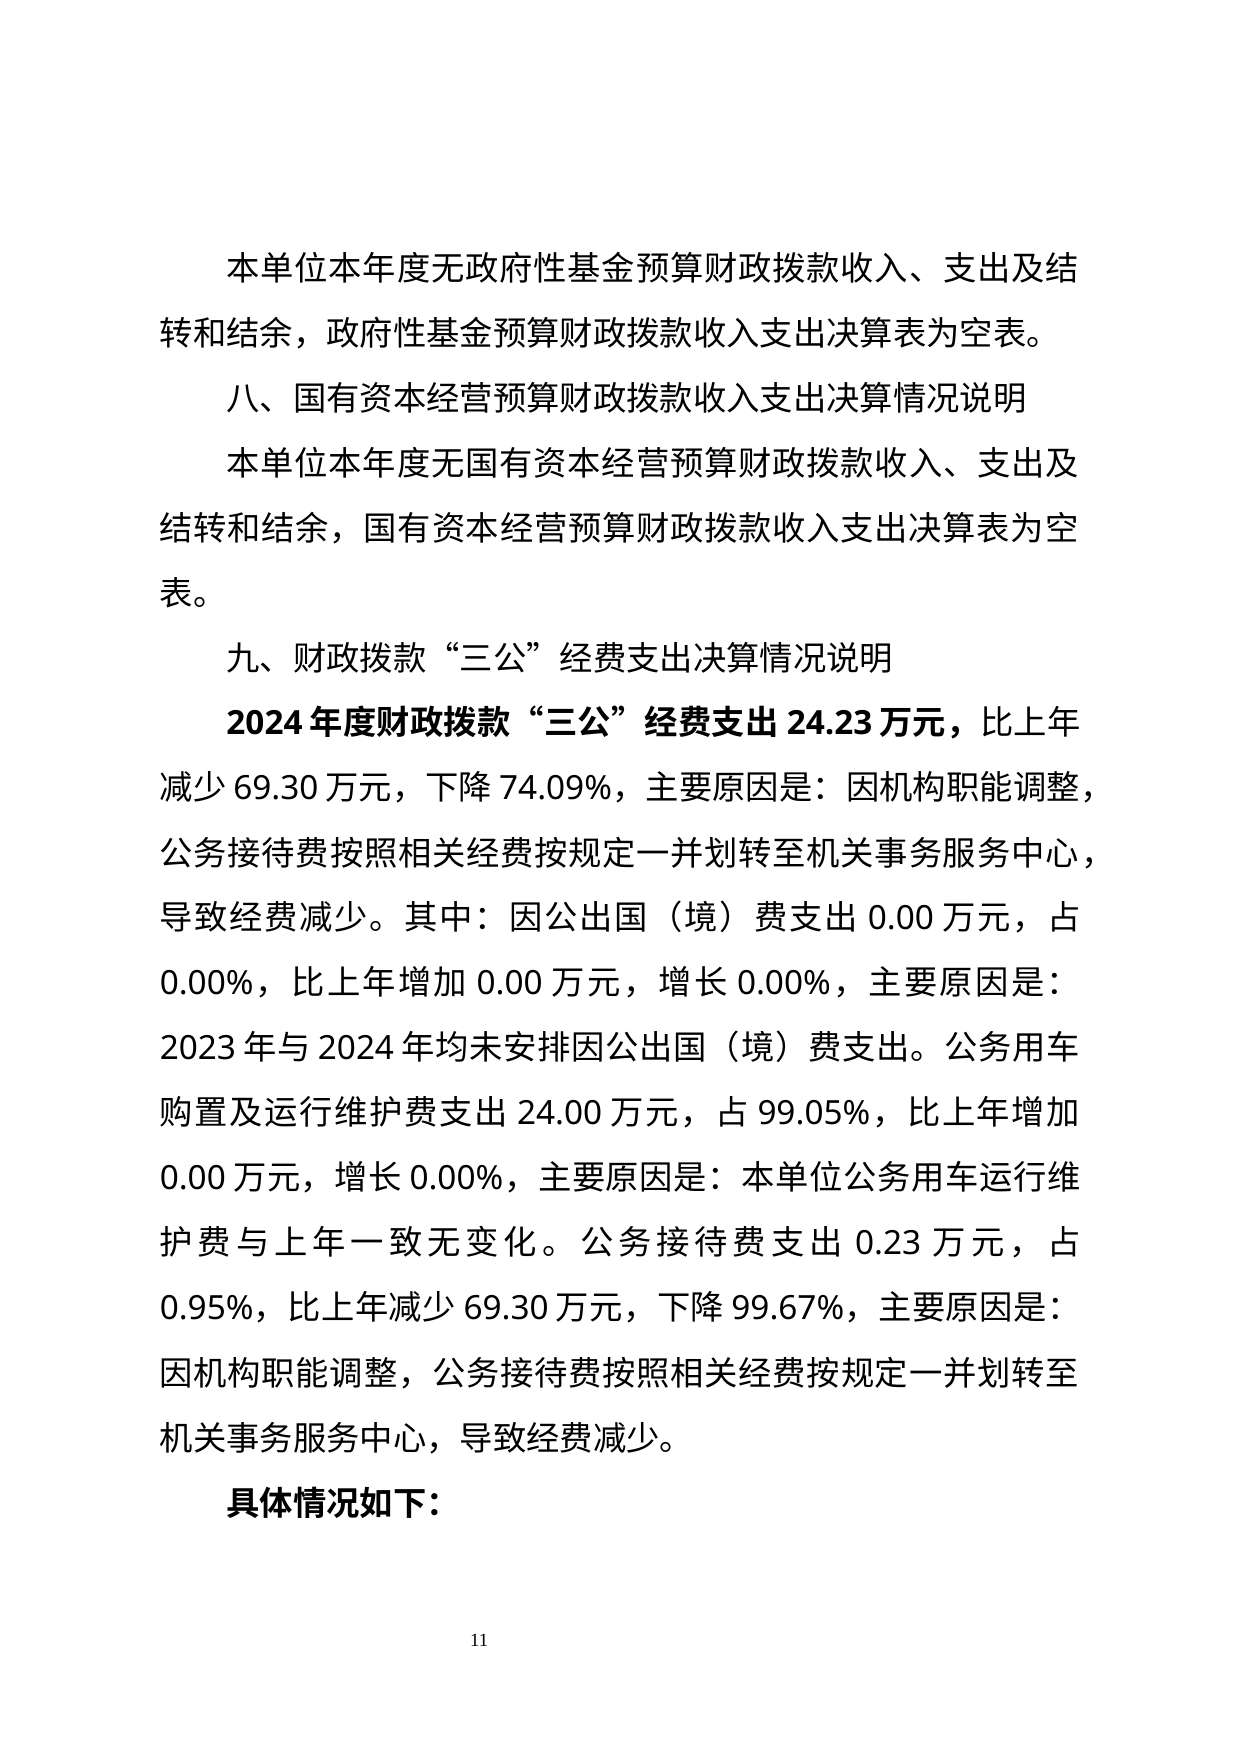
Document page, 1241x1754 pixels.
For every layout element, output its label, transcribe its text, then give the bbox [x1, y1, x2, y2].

text 具体情况如下： [159, 1468, 1081, 1533]
text 本单位本年度无政府性基金预算财政拨款收入、支出及结转和结余，政府性基金预算财政拨款收入支出决算表为空表。 [159, 233, 1081, 363]
text 2024年度财政拨款“三公”经费支出24.23万元，比上年减少69.30万元，下降74.09%，主要原因是：因机构职能调整，公务接待费按照相关经费按规定一并划转至机关事务服务中心，导致经费减少。其中：因公出国（境）费支出0.00万元，占0.00%，比上年增加0.00万元，增长0.00%，主要原因是：2023年与2024年均未安排因公出国（境）费支出。公务用车购置及运行维护费支出24.00万元，占99.05%，比上年增加0.00万元，增长0.00%，主要原因是：本单位公务用车运行维护费与上年一致无变化。公务接待费支出0.23万元，占0.95%，比上年减少69.30万元，下降99.67%，主要原因是：因机构职能调整，公务接待费按照相关经费按规定一并划转至机关事务服务中心，导致经费减少。 [159, 688, 1081, 1468]
text 八、国有资本经营预算财政拨款收入支出决算情况说明 [159, 363, 1081, 428]
text 九、财政拨款“三公”经费支出决算情况说明 [159, 623, 1081, 688]
text 本单位本年度无国有资本经营预算财政拨款收入、支出及结转和结余，国有资本经营预算财政拨款收入支出决算表为空表。 [159, 428, 1081, 623]
